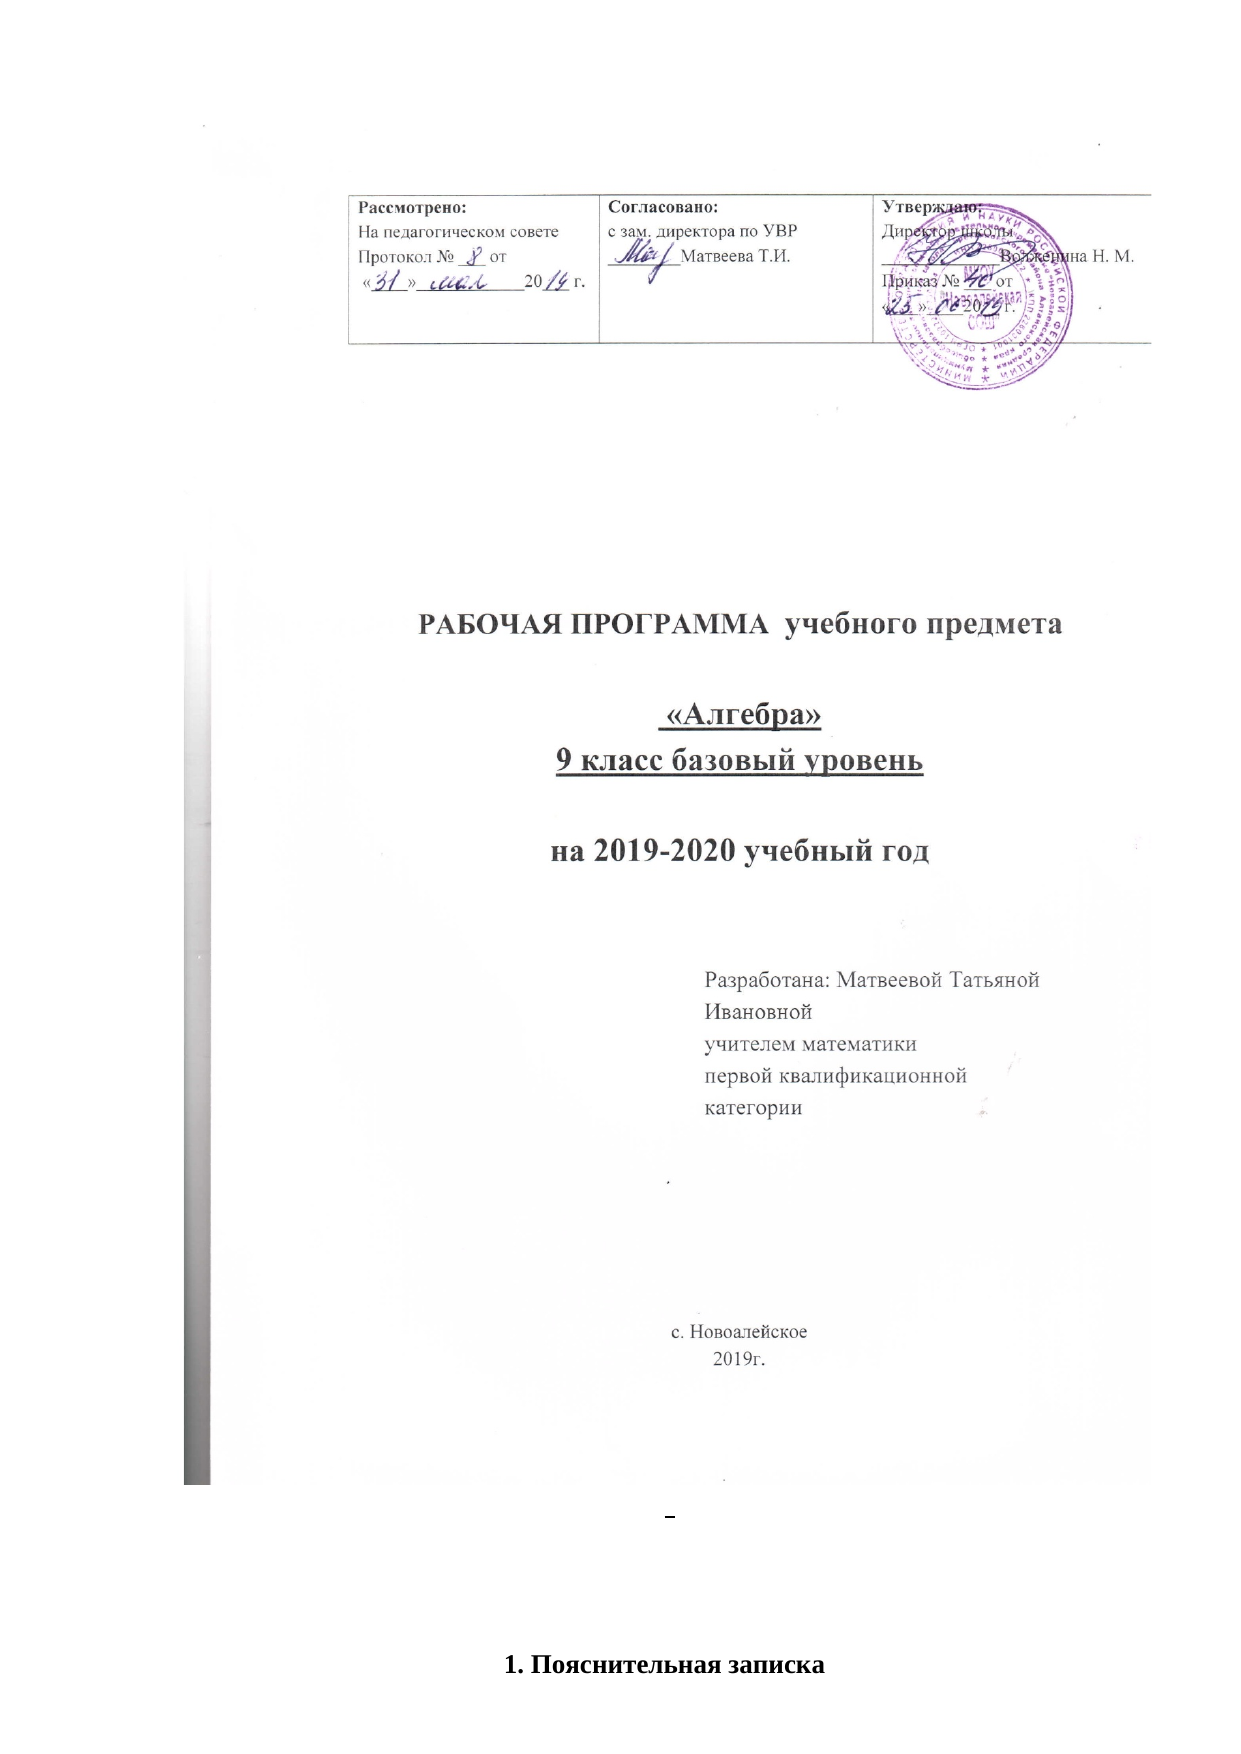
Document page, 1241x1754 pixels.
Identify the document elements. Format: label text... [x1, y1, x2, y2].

text 1. Пояснительная записка [177, 1648, 1152, 1679]
picture [177, 118, 1152, 1485]
